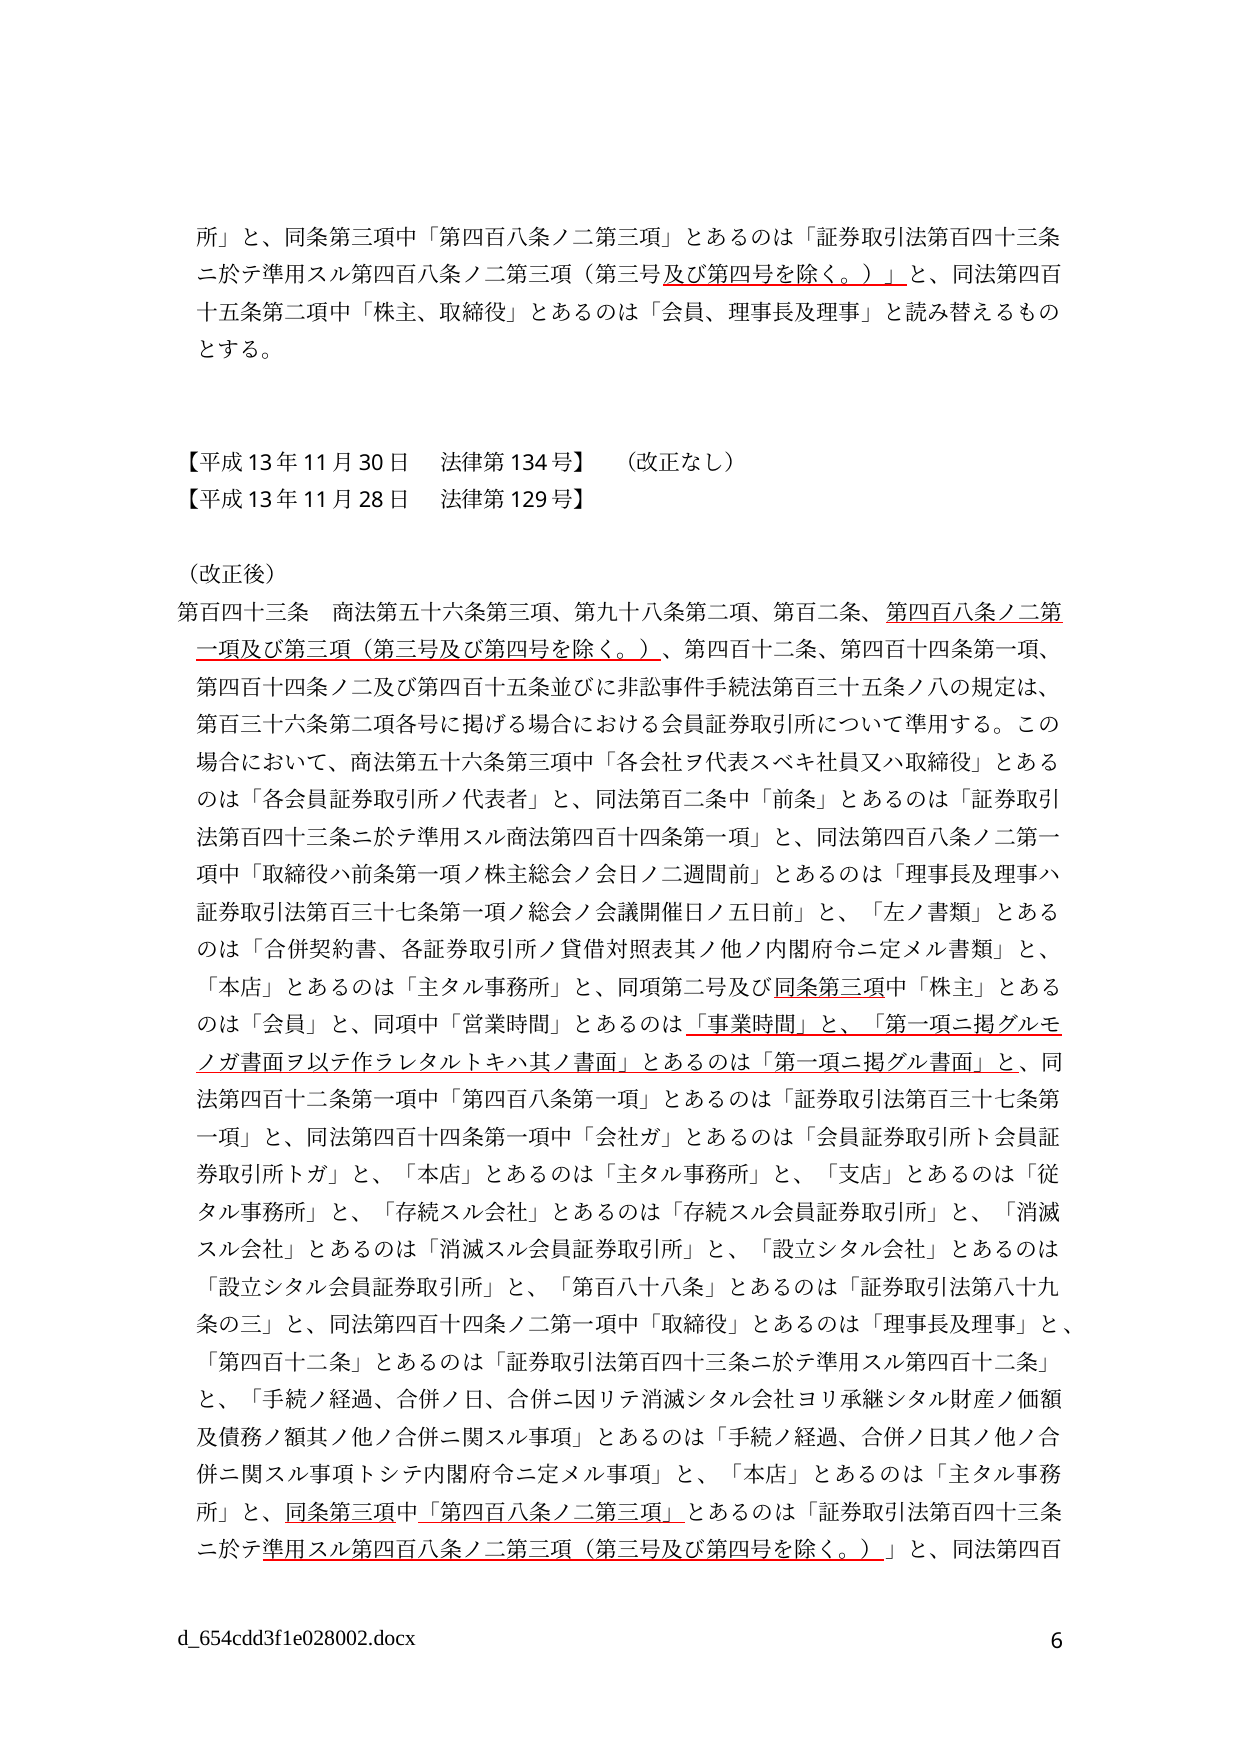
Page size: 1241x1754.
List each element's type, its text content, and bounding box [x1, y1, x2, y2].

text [177, 592, 1063, 1567]
text 【平成13年11月30日 法律第134号】 （改正なし） [177, 442, 1063, 479]
text 【平成13年11月28日 法律第129号】 [177, 479, 1063, 517]
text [177, 217, 1063, 367]
text （改正後） [177, 554, 1063, 592]
